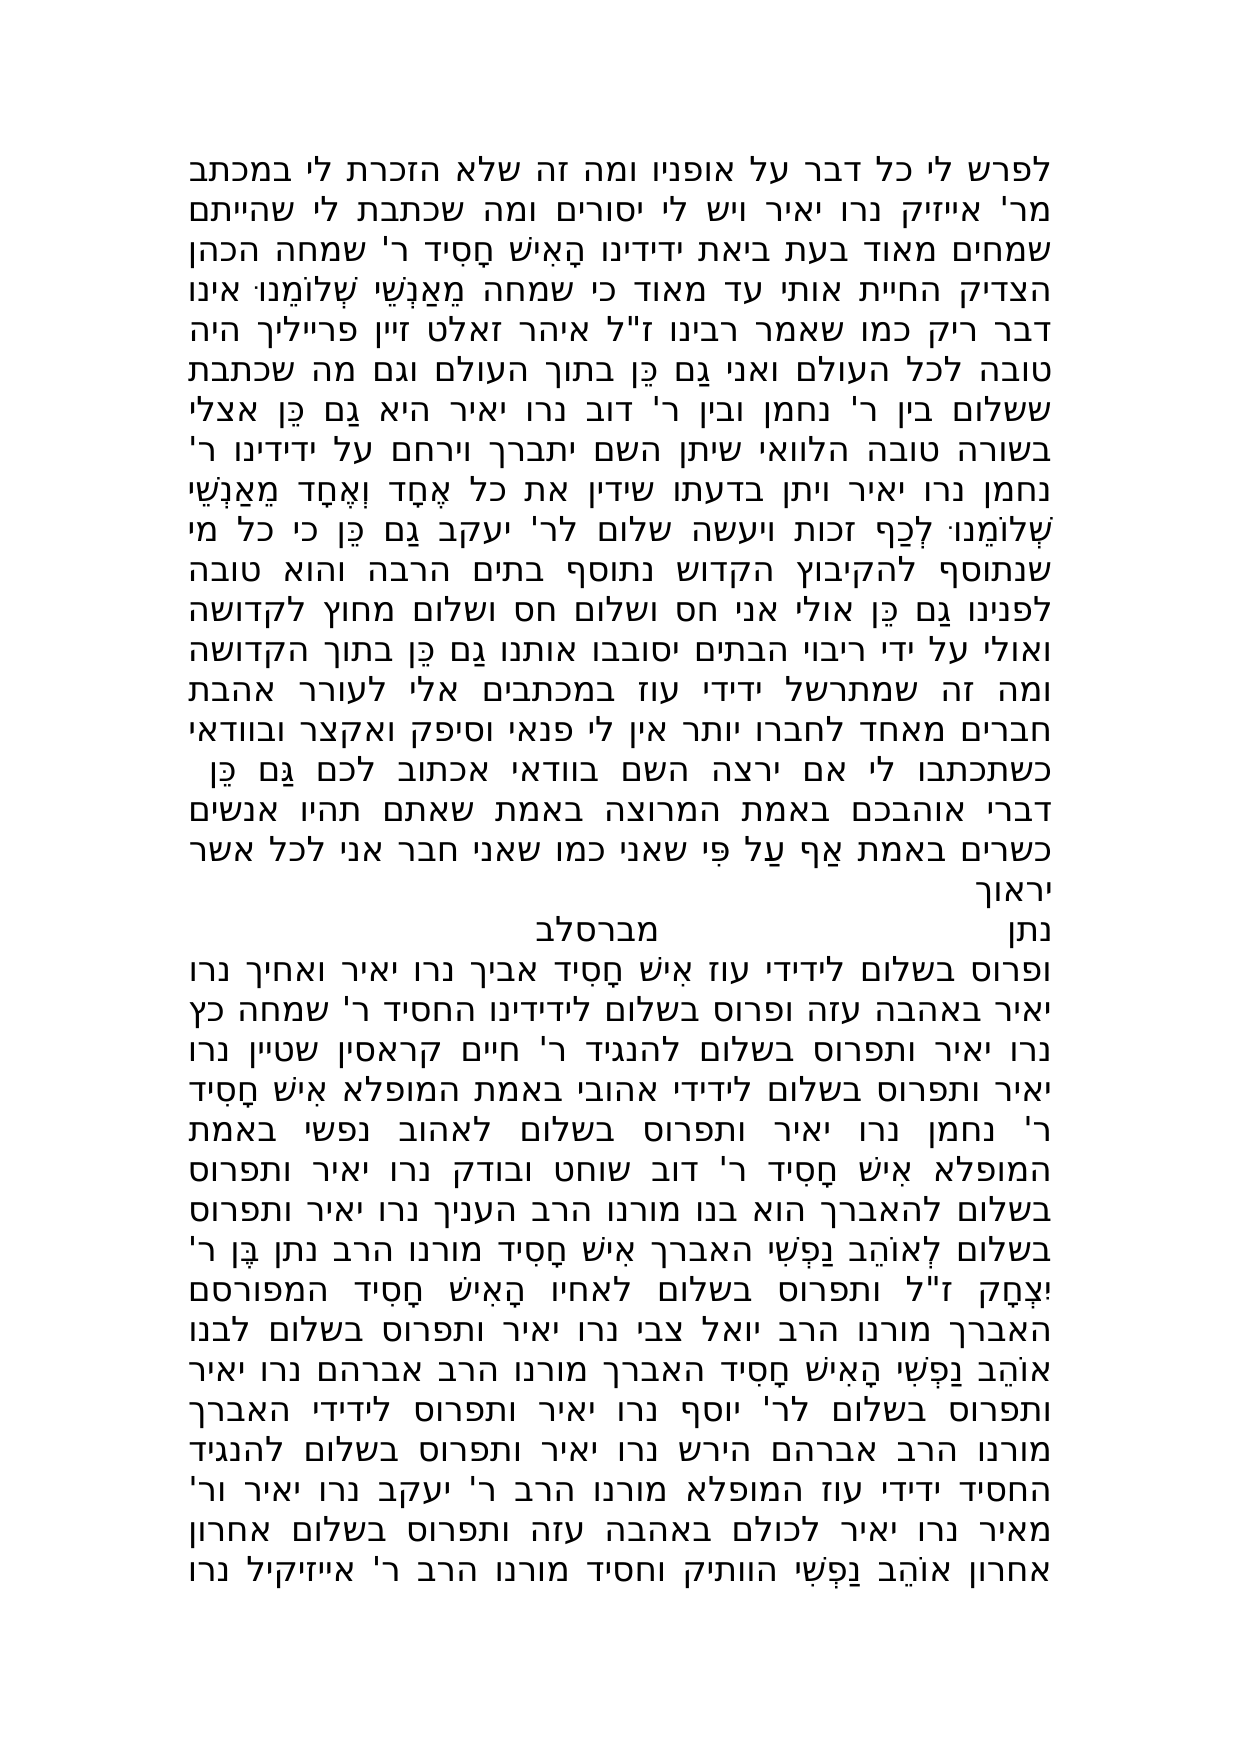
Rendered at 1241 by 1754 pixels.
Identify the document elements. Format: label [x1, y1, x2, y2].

text [187, 150, 1053, 1590]
